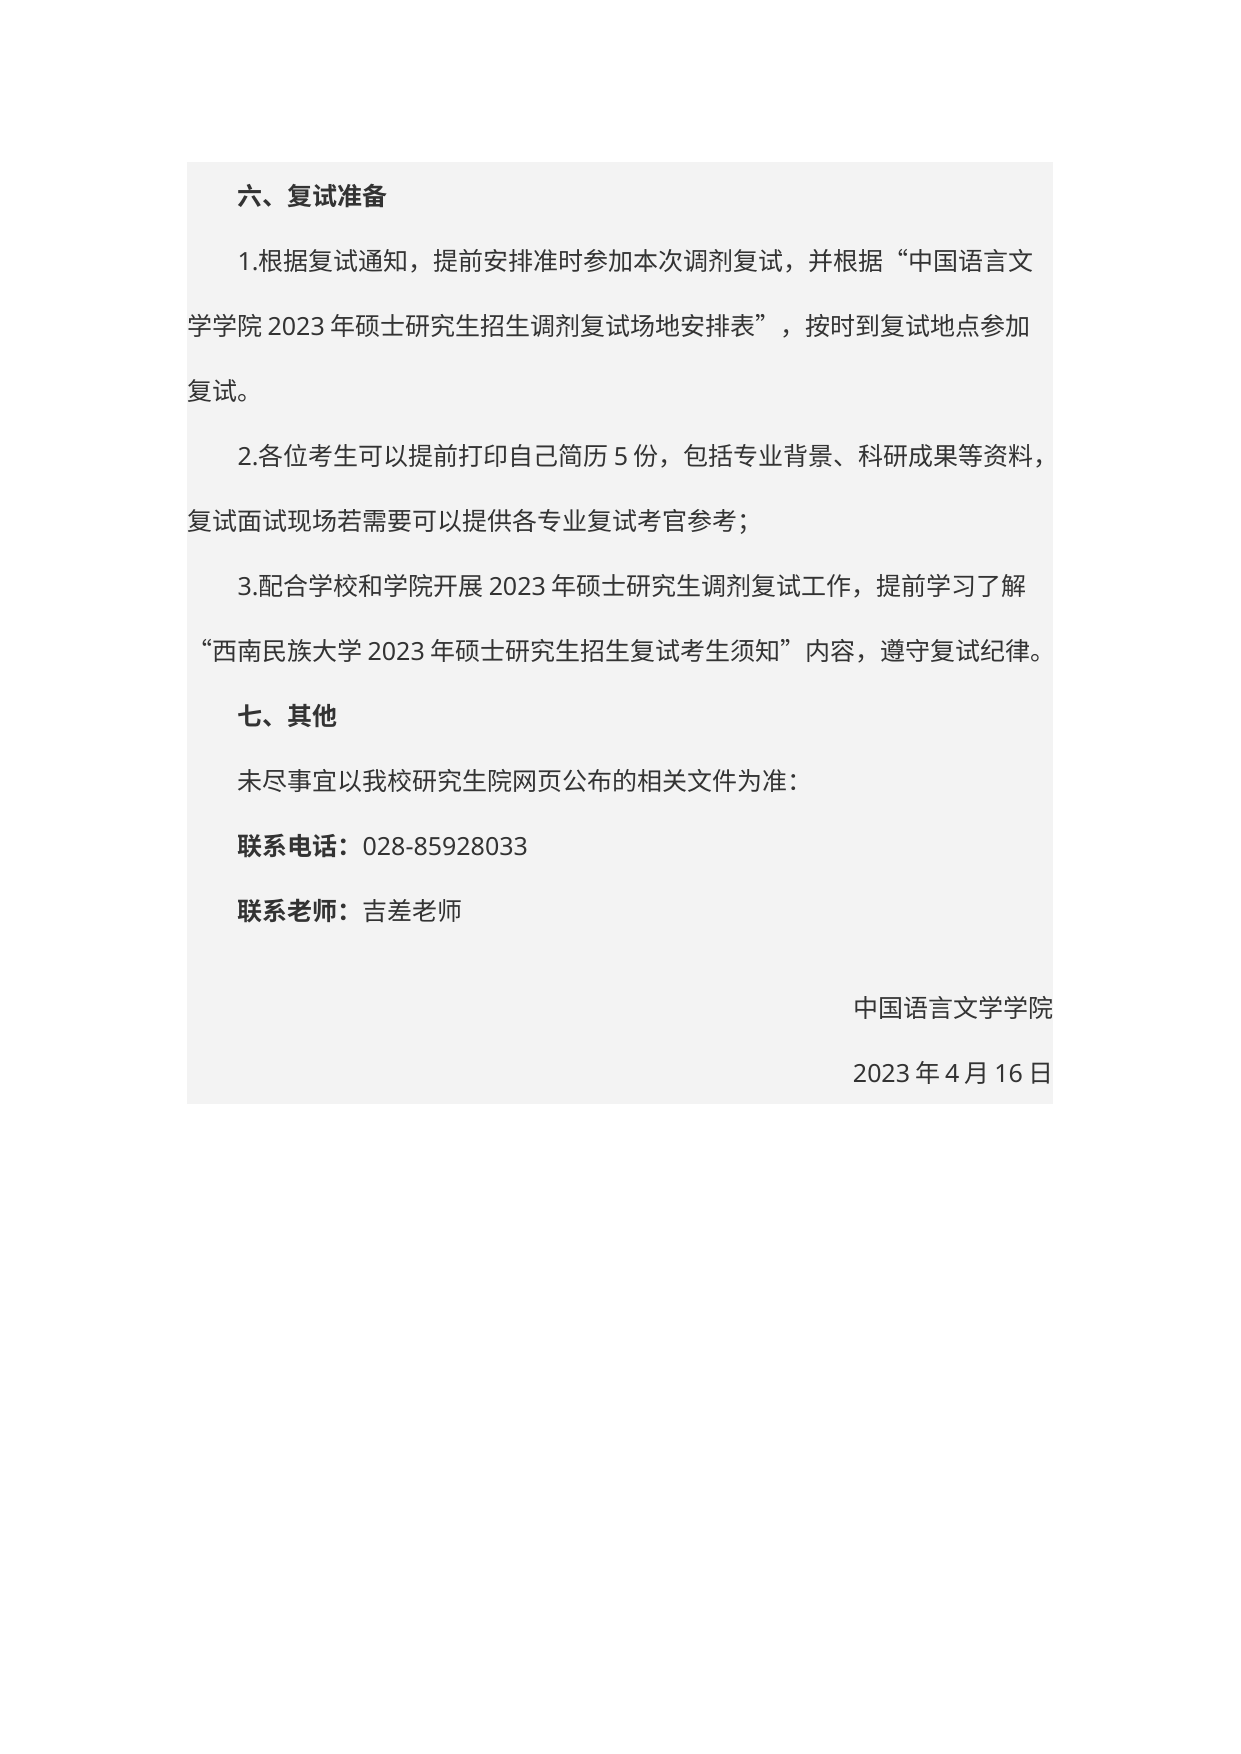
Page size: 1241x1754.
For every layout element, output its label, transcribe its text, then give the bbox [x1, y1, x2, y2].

text 联系老师：吉差老师 [187, 877, 1053, 942]
text 2023年4月16日 [187, 1039, 1053, 1104]
text 中国语言文学学院 [187, 974, 1053, 1039]
text 2.各位考生可以提前打印自己简历5份，包括专业背景、科研成果等资料，复试面试现场若需要可以提供各专业复试考官参考； [187, 422, 1053, 552]
text 1.根据复试通知，提前安排准时参加本次调剂复试，并根据“中国语言文学学院2023年硕士研究生招生调剂复试场地安排表”，按时到复试地点参加复试。 [187, 227, 1053, 422]
text 七、其他 [187, 682, 1053, 747]
text 3.配合学校和学院开展2023年硕士研究生调剂复试工作，提前学习了解“西南民族大学2023年硕士研究生招生复试考生须知”内容，遵守复试纪律。 [187, 552, 1053, 682]
text 六、复试准备 [187, 162, 1053, 227]
text 联系电话：028-85928033 [187, 812, 1053, 877]
text 未尽事宜以我校研究生院网页公布的相关文件为准： [187, 747, 1053, 812]
